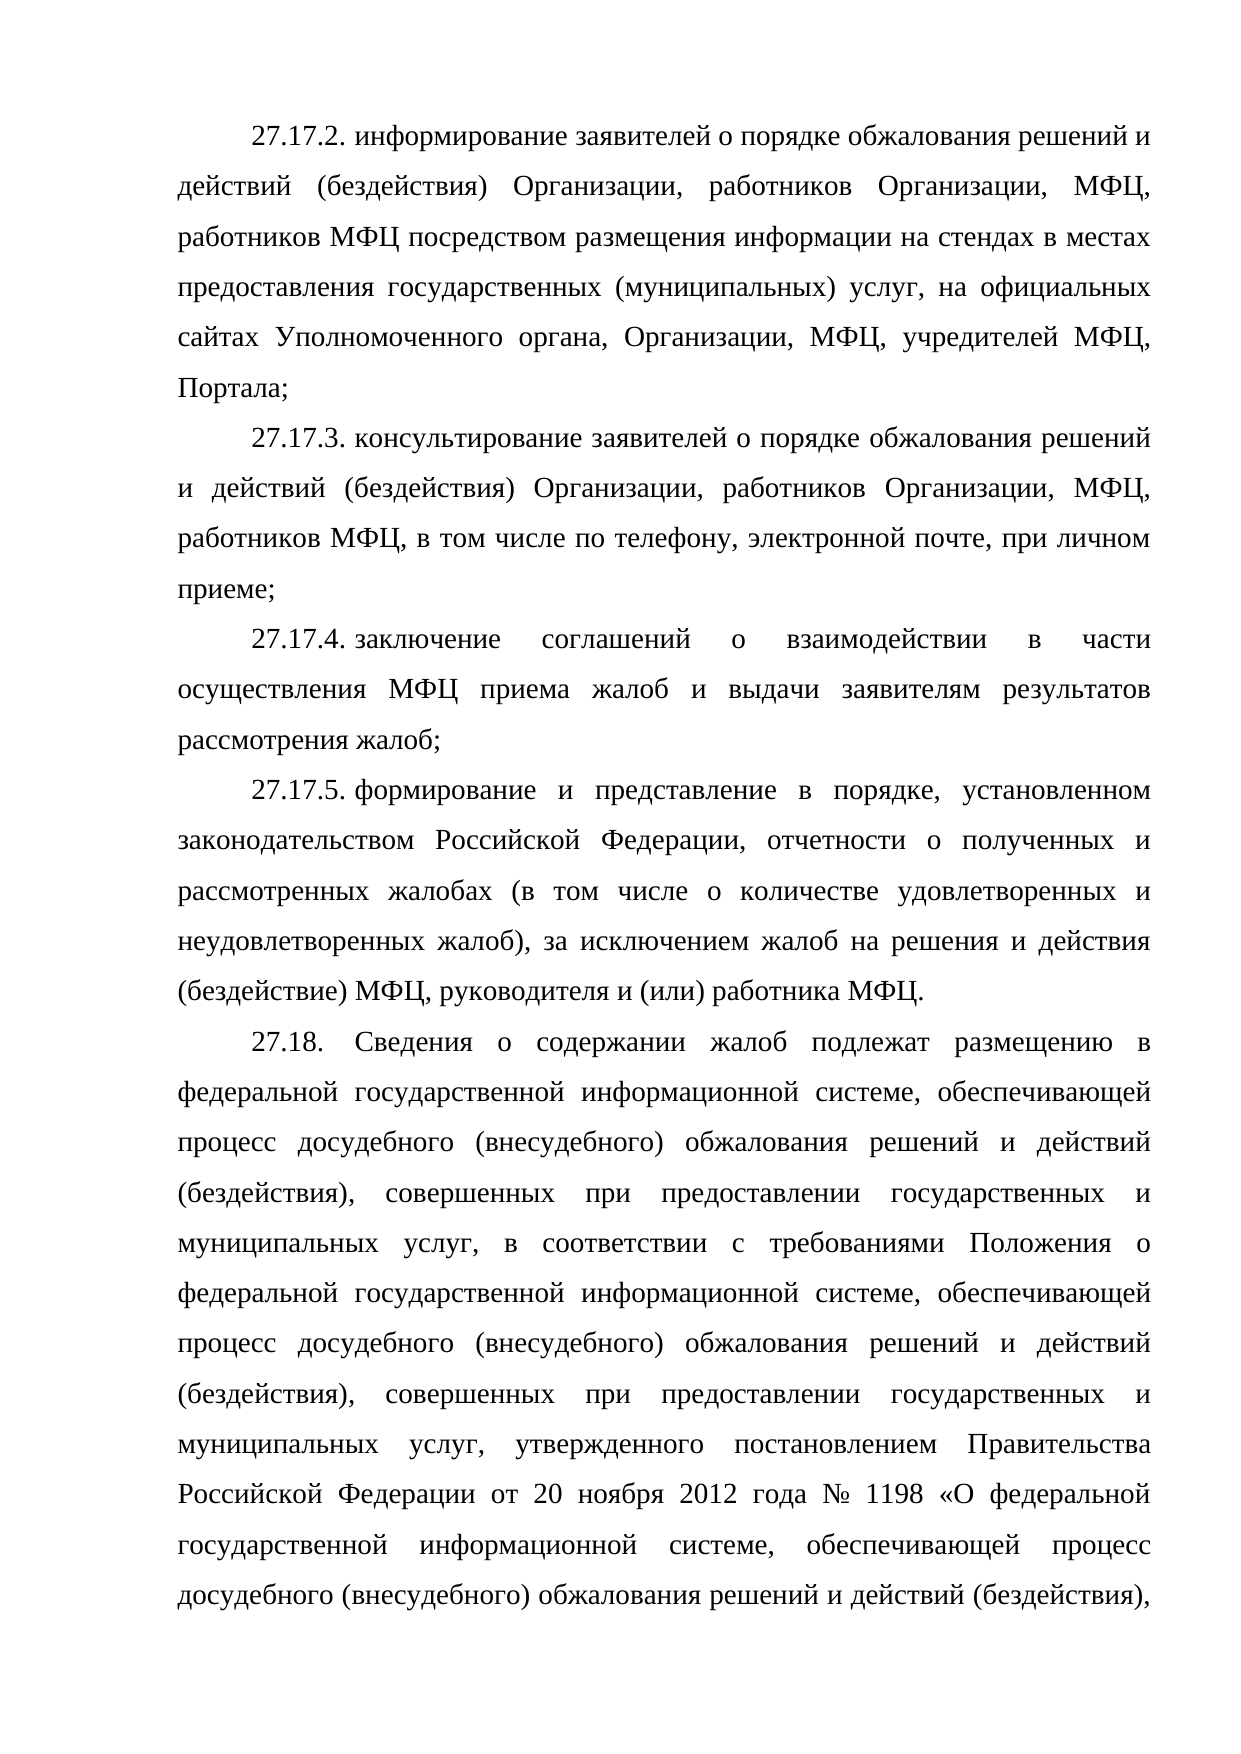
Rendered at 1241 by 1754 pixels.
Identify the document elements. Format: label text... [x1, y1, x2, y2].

text 27.17.3. консультирование заявителей о порядке обжалования решений и действий (бездействия) Организации, работников Организации, МФЦ, работников МФЦ, в том числе по телефону, электронной почте, при личном приеме; [177, 420, 1152, 604]
text 27.17.5. формирование и представление в порядке, установленном законодательством Российской Федерации, отчетности о полученных и рассмотренных жалобах (в том числе о количестве удовлетворенных и неудовлетворенных жалоб), за исключением жалоб на решения и действия (бездействие) МФЦ, руководителя и (или) работника МФЦ. [177, 772, 1152, 1007]
text 27.17.4. заключение соглашений о взаимодействии в части осуществления МФЦ приема жалоб и выдачи заявителям результатов рассмотрения жалоб; [177, 621, 1152, 755]
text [177, 1024, 1152, 1611]
text 27.17.2. информирование заявителей о порядке обжалования решений и действий (бездействия) Организации, работников Организации, МФЦ, работников МФЦ посредством размещения информации на стендах в местах предоставления государственных (муниципальных) услуг, на официальных сайтах Уполномоченного органа, Организации, МФЦ, учредителей МФЦ, Портала; [177, 118, 1152, 403]
